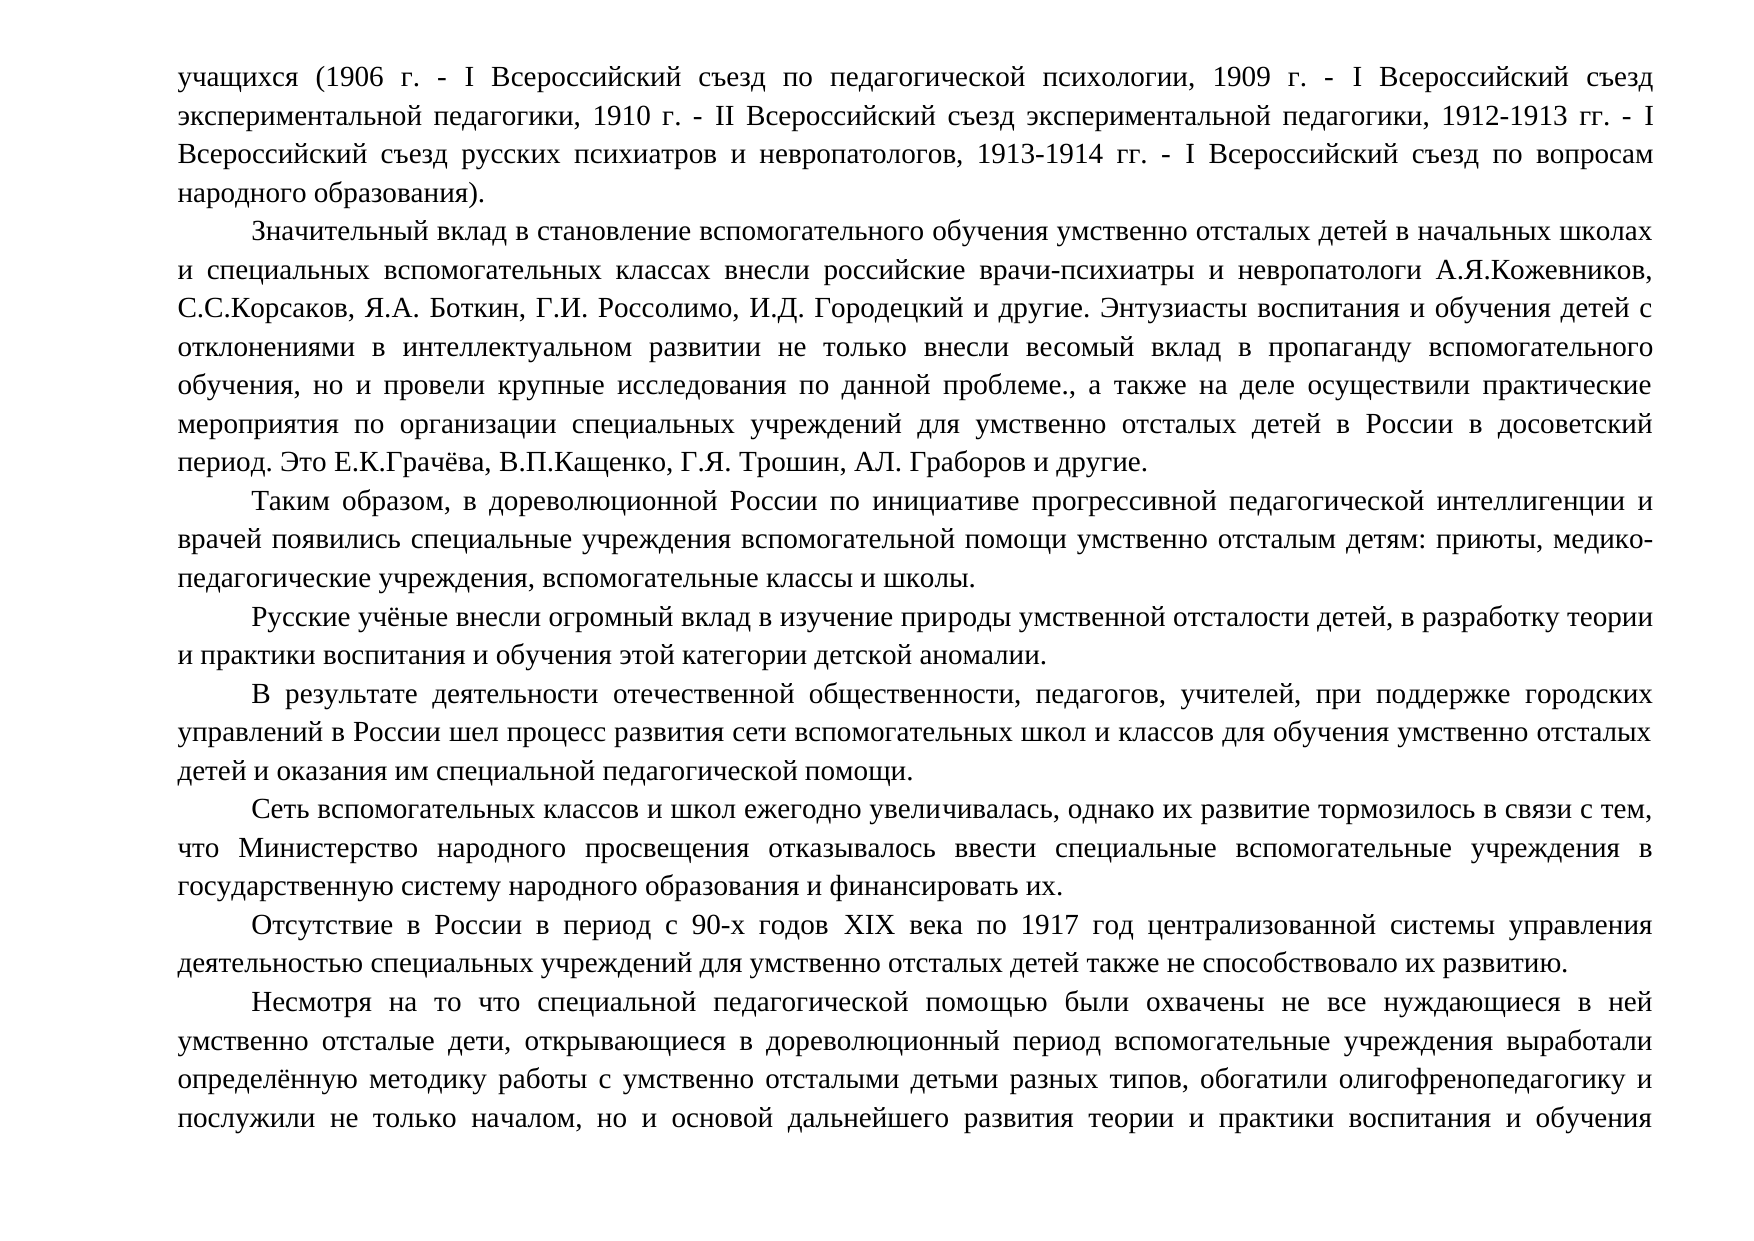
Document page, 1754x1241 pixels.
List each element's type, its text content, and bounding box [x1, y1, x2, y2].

text Значительный вклад в становление вспомогательного обучения умственно отсталых детей в начальных школах и специальных вспомогательных классах внесли российские врачи-психиатры и невропатологи А.Я.Кожевников, С.С.Корсаков, Я.А. Боткин, Г.И. Россолимо, И.Д. Городецкий и другие. Энтузиасты воспитания и обучения детей с отклонениями в интеллектуальном развитии не только внесли весомый вклад в пропаганду вспомогательного обучения, но и провели крупные исследования по данной проблеме., а также на деле осуществили практические мероприятия по организации специальных учреждений для умственно отсталых детей в России в досоветский период. Это Е.К.Грачёва, В.П.Кащенко, Г.Я. Трошин, АЛ. Граборов и другие. [177, 213, 1654, 478]
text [177, 984, 1654, 1133]
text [177, 59, 1654, 208]
text В результате деятельности отечественной общественности, педагогов, учителей, при поддержке городских управлений в России шел процесс развития сети вспомогательных школ и классов для обучения умственно отсталых детей и оказания им специальной педагогической помощи. [177, 676, 1654, 786]
text Русские учёные внесли огромный вклад в изучение природы умственной отсталости детей, в разработку теории и практики воспитания и обучения этой категории детской аномалии. [177, 599, 1654, 671]
text Таким образом, в дореволюционной России по инициативе прогрессивной педагогической интеллигенции и врачей появились специальные учреждения вспомогательной помощи умственно отсталым детям: приюты, медико-педагогические учреждения, вспомогательные классы и школы. [177, 483, 1654, 594]
text Сеть вспомогательных классов и школ ежегодно увеличивалась, однако их развитие тормозилось в связи с тем, что Министерство народного просвещения отказывалось ввести специальные вспомогательные учреждения в государственную систему народного образования и финансировать их. [177, 791, 1654, 902]
text Отсутствие в России в период с 90-х годов XIX века по 1917 год централизованной системы управления деятельностью специальных учреждений для умственно отсталых детей также не способствовало их развитию. [177, 907, 1654, 979]
